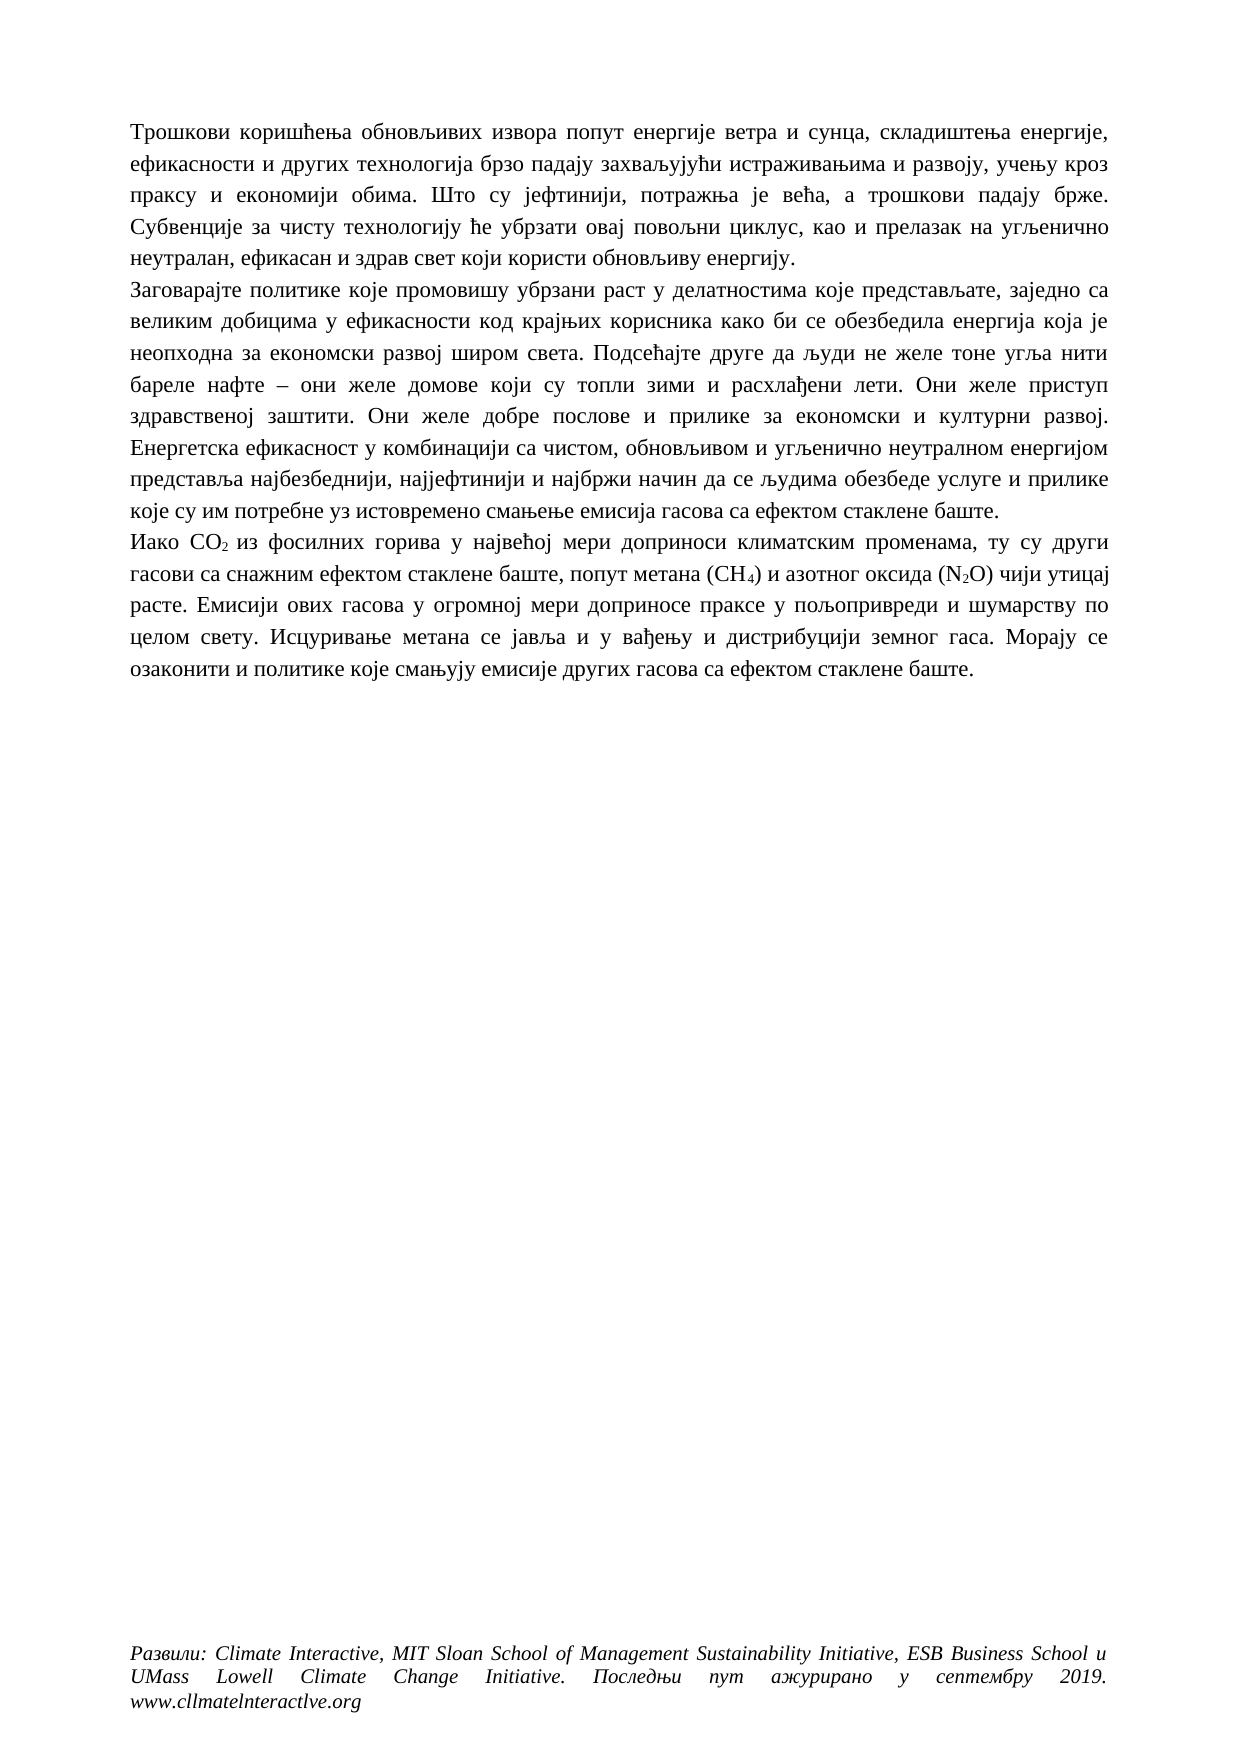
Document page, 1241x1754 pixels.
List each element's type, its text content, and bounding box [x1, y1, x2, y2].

text Заговарајте политике које промовишу убрзани раст у делатностима које представљате, заједно са великим добицима у ефикасности код крајњих корисника како би се обезбедила енергија која је неопходна за економски развој широм света. Подсећајте друге да људи не желе тоне угља нити бареле нафте – они желе домове који су топли зими и расхлађени лети. Они желе приступ здравственој заштити. Они желе добре послове и прилике за економски и културни развој. Енергетска ефикасност у комбинацији са чистом, обновљивом и угљенично неутралном енергијом представља најбезбеднији, најјефтинији и најбржи начин да се људима обезбеде услуге и прилике које су им потребне уз истовремено смањење емисија гасова са ефектом стаклене баште. [130, 276, 1110, 523]
text Трошкови коришћења обновљивих извора попут енергије ветра и сунца, складиштења енергије, ефикасности и других технологија брзо падају захваљујући истраживањима и развоју, учењу кроз праксу и економији обима. Што су јефтинији, потражња је већа, а трошкови падају брже. Субвенције за чисту технологију ће убрзати овај повољни циклус, као и прелазак на угљенично неутралан, ефикасан и здрав свет који користи обновљиву енергију. [130, 118, 1110, 271]
text Иако CO2 из фосилних горива у највећој мери доприноси климатским променама, ту су други гасови са снажним ефектом стаклене баште, попут метана (CH4) и азотног оксида (N2O) чији утицај расте. Емисији ових гасова у огромној мери доприносе праксе у пољопривреди и шумарству по целом свету. Исцуривање метана се јавља и у вађењу и дистрибуцији земног гаса. Морају се озаконити и политике које смањују емисије других гасова са ефектом стаклене баште. [130, 528, 1110, 681]
